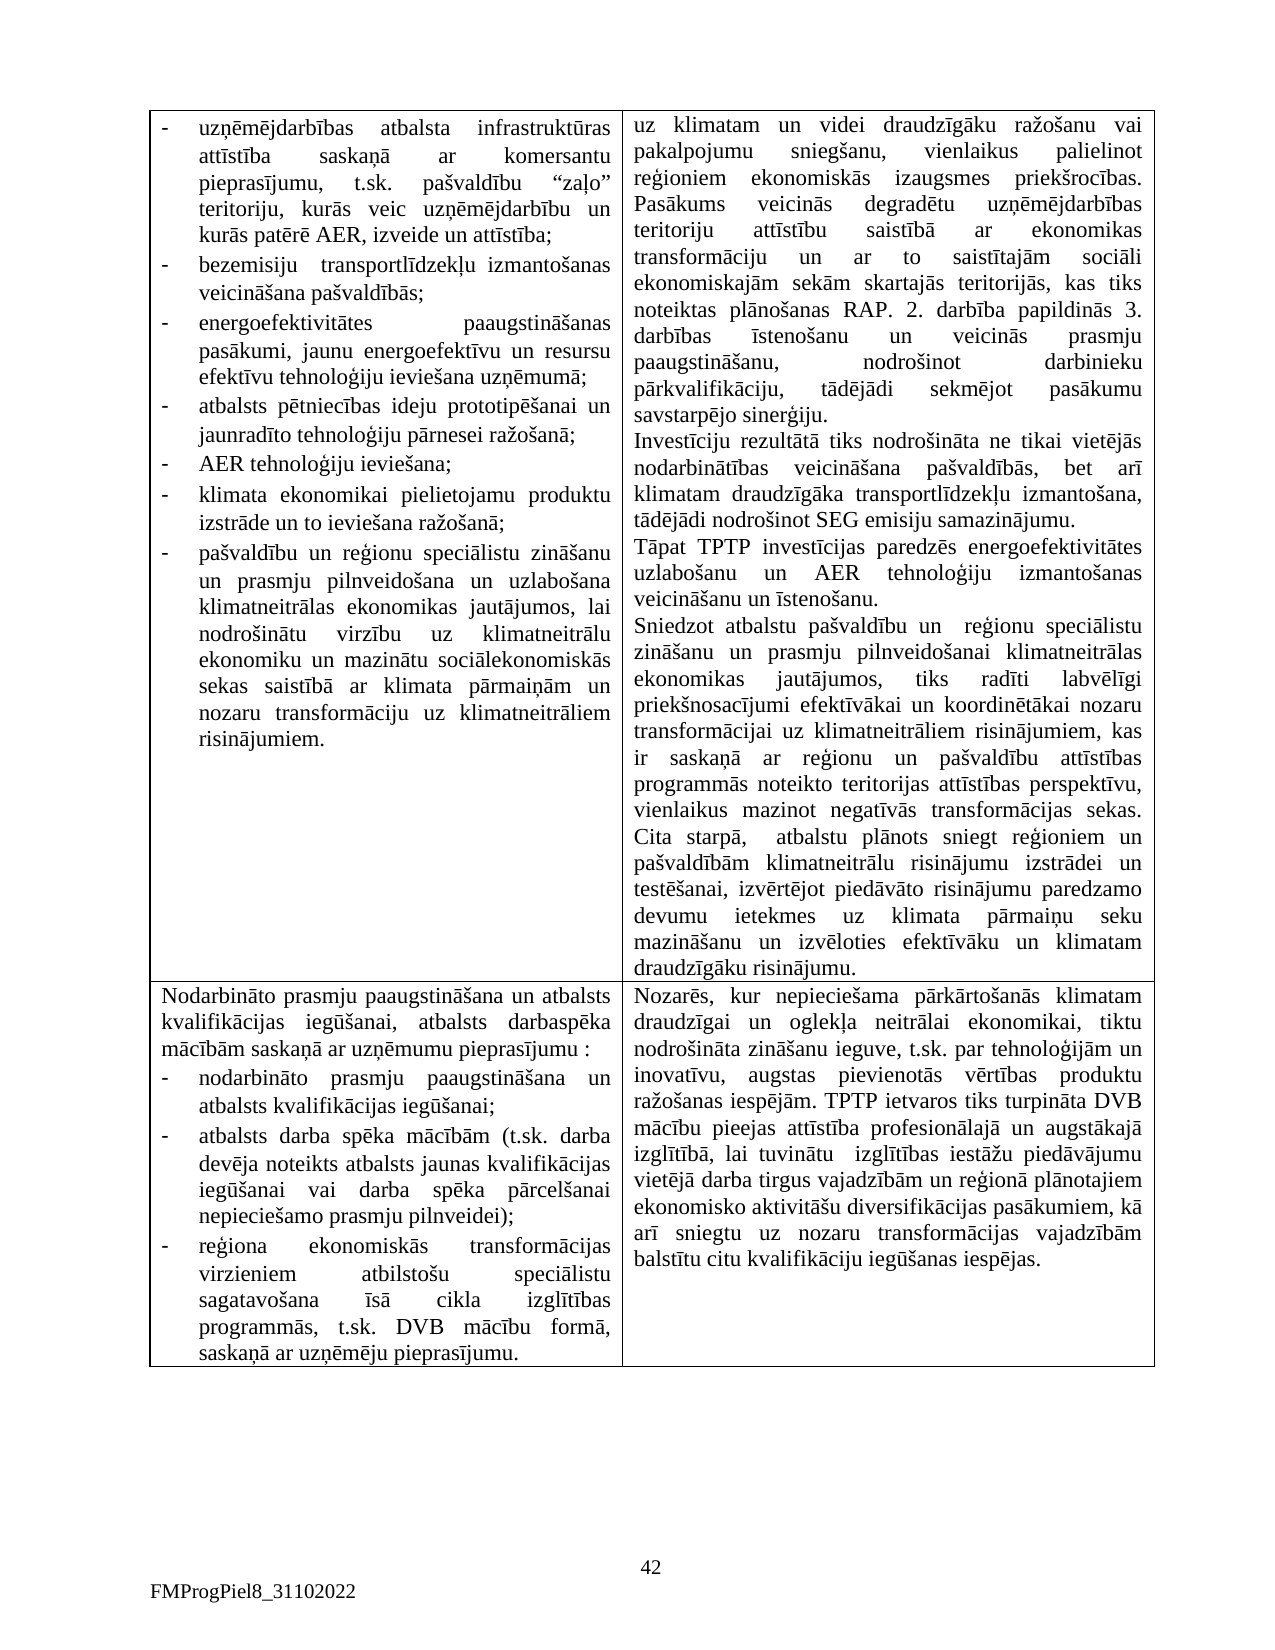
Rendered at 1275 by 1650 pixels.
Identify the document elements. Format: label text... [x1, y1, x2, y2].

table_cell Nodarbināto prasmju paaugstināšana un atbalsts kvalifikācijas iegūšanai, atbalsts darbaspēka mācībām saskaņā ar uzņēmumu pieprasījumu : nodarbināto prasmju paaugstināšana un atbalsts kvalifikācijas iegūšanai; atbalsts darba spēka mācībām (t.sk. darba devēja noteikts atbalsts jaunas kvalifikācijas iegūšanai vai darba spēka pārcelšanai nepieciešamo prasmju pilnveidei); reģiona ekonomiskās transformācijas virzieniem atbilstošu speciālistu sagatavošana īsā cikla izglītības programmās, t.sk. DVB mācību formā, saskaņā ar uzņēmēju pieprasījumu. [151, 982, 622, 1366]
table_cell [151, 111, 622, 981]
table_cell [623, 111, 1154, 981]
table_cell Nozarēs, kur nepieciešama pārkārtošanās klimatam draudzīgai un oglekļa neitrālai ekonomikai, tiktu nodrošināta zināšanu ieguve, t.sk. par tehnoloģijām un inovatīvu, augstas pievienotās vērtības produktu ražošanas iespējām. TPTP ietvaros tiks turpināta DVB mācību pieejas attīstība profesionālajā un augstākajā izglītībā, lai tuvinātu izglītības iestāžu piedāvājumu vietējā darba tirgus vajadzībām un reģionā plānotajiem ekonomisko aktivitāšu diversifikācijas pasākumiem, kā arī sniegtu uz nozaru transformācijas vajadzībām balstītu citu kvalifikāciju iegūšanas iespējas. [623, 982, 1154, 1366]
